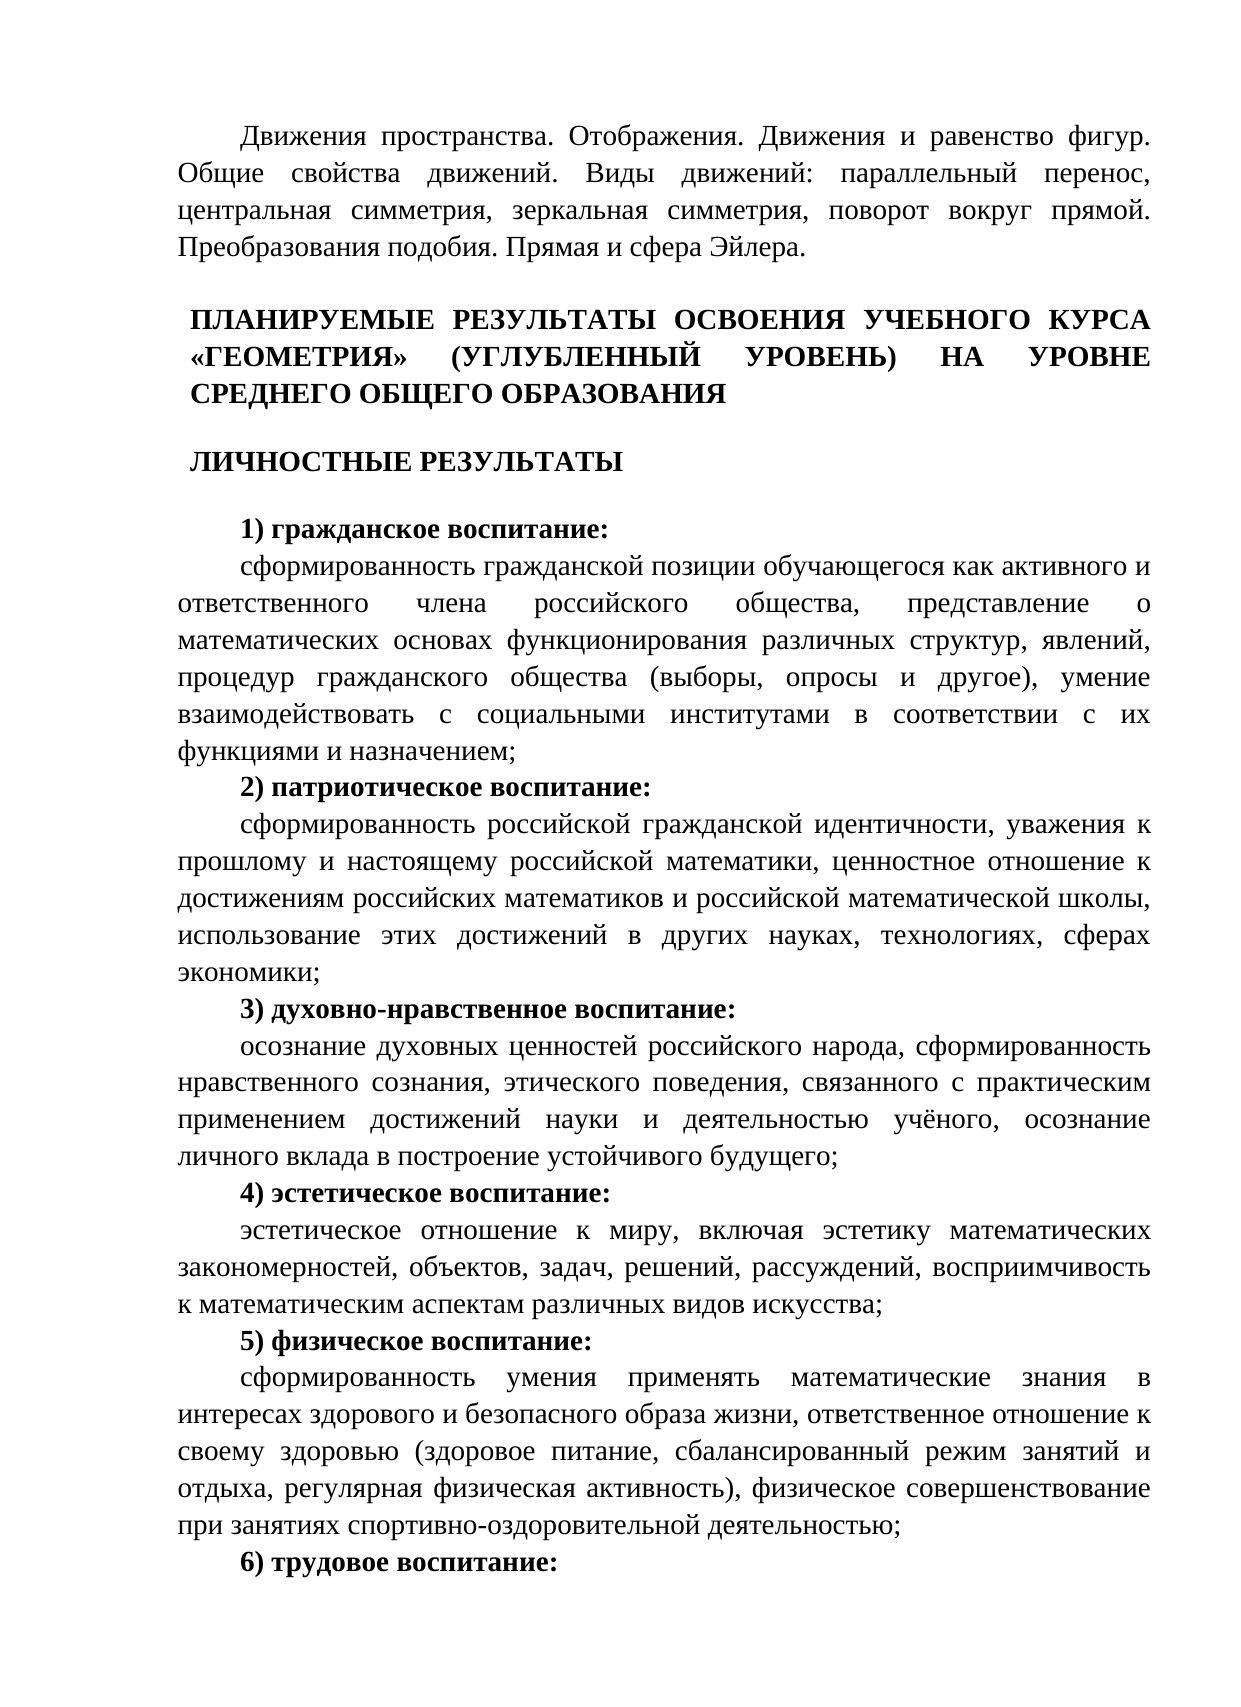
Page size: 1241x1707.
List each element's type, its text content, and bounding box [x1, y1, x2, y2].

text 4) эстетическое воспитание: [177, 1175, 1152, 1209]
text сформированность гражданской позиции обучающегося как активного и ответственного члена российского общества, представление о математических основах функционирования различных структур, явлений, процедур гражданского общества (выборы, опросы и другое), умение взаимодействовать с социальными институтами в соответствии с их функциями и назначением; [177, 548, 1152, 766]
text 6) трудовое воспитание: [177, 1544, 1152, 1577]
text 2) патриотическое воспитание: [177, 769, 1152, 803]
text ПЛАНИРУЕМЫЕ РЕЗУЛЬТАТЫ ОСВОЕНИЯ УЧЕБНОГО КУРСА «ГЕОМЕТРИЯ» (УГЛУБЛЕННЫЙ УРОВЕНЬ) НА УРОВНЕ СРЕДНЕГО ОБЩЕГО ОБРАЗОВАНИЯ [190, 302, 1152, 410]
text 3) духовно-нравственное воспитание: [177, 991, 1152, 1024]
text сформированность российской гражданской идентичности, уважения к прошлому и настоящему российской математики, ценностное отношение к достижениям российских математиков и российской математической школы, использование этих достижений в других науках, технологиях, сферах экономики; [177, 806, 1152, 987]
text эстетическое отношение к миру, включая эстетику математических закономерностей, объектов, задач, решений, рассуждений, восприимчивость к математическим аспектам различных видов искусства; [177, 1212, 1152, 1319]
text 1) гражданское воспитание: [177, 511, 1152, 545]
text Движения пространства. Отображения. Движения и равенство фигур. Общие свойства движений. Виды движений: параллельный перенос, центральная симметрия, зеркальная симметрия, поворот вокруг прямой. Преобразования подобия. Прямая и сфера Эйлера. [177, 118, 1152, 262]
text осознание духовных ценностей российского народа, сформированность нравственного сознания, этического поведения, связанного с практическим применением достижений науки и деятельностью учёного, осознание личного вклада в построение устойчивого будущего; [177, 1028, 1152, 1172]
text 5) физическое воспитание: [177, 1323, 1152, 1356]
text сформированность умения применять математические знания в интересах здорового и безопасного образа жизни, ответственное отношение к своему здоровью (здоровое питание, сбалансированный режим занятий и отдыха, регулярная физическая активность), физическое совершенствование при занятиях спортивно-оздоровительной деятельностью; [177, 1359, 1152, 1541]
text ЛИЧНОСТНЫЕ РЕЗУЛЬТАТЫ [190, 444, 1152, 477]
